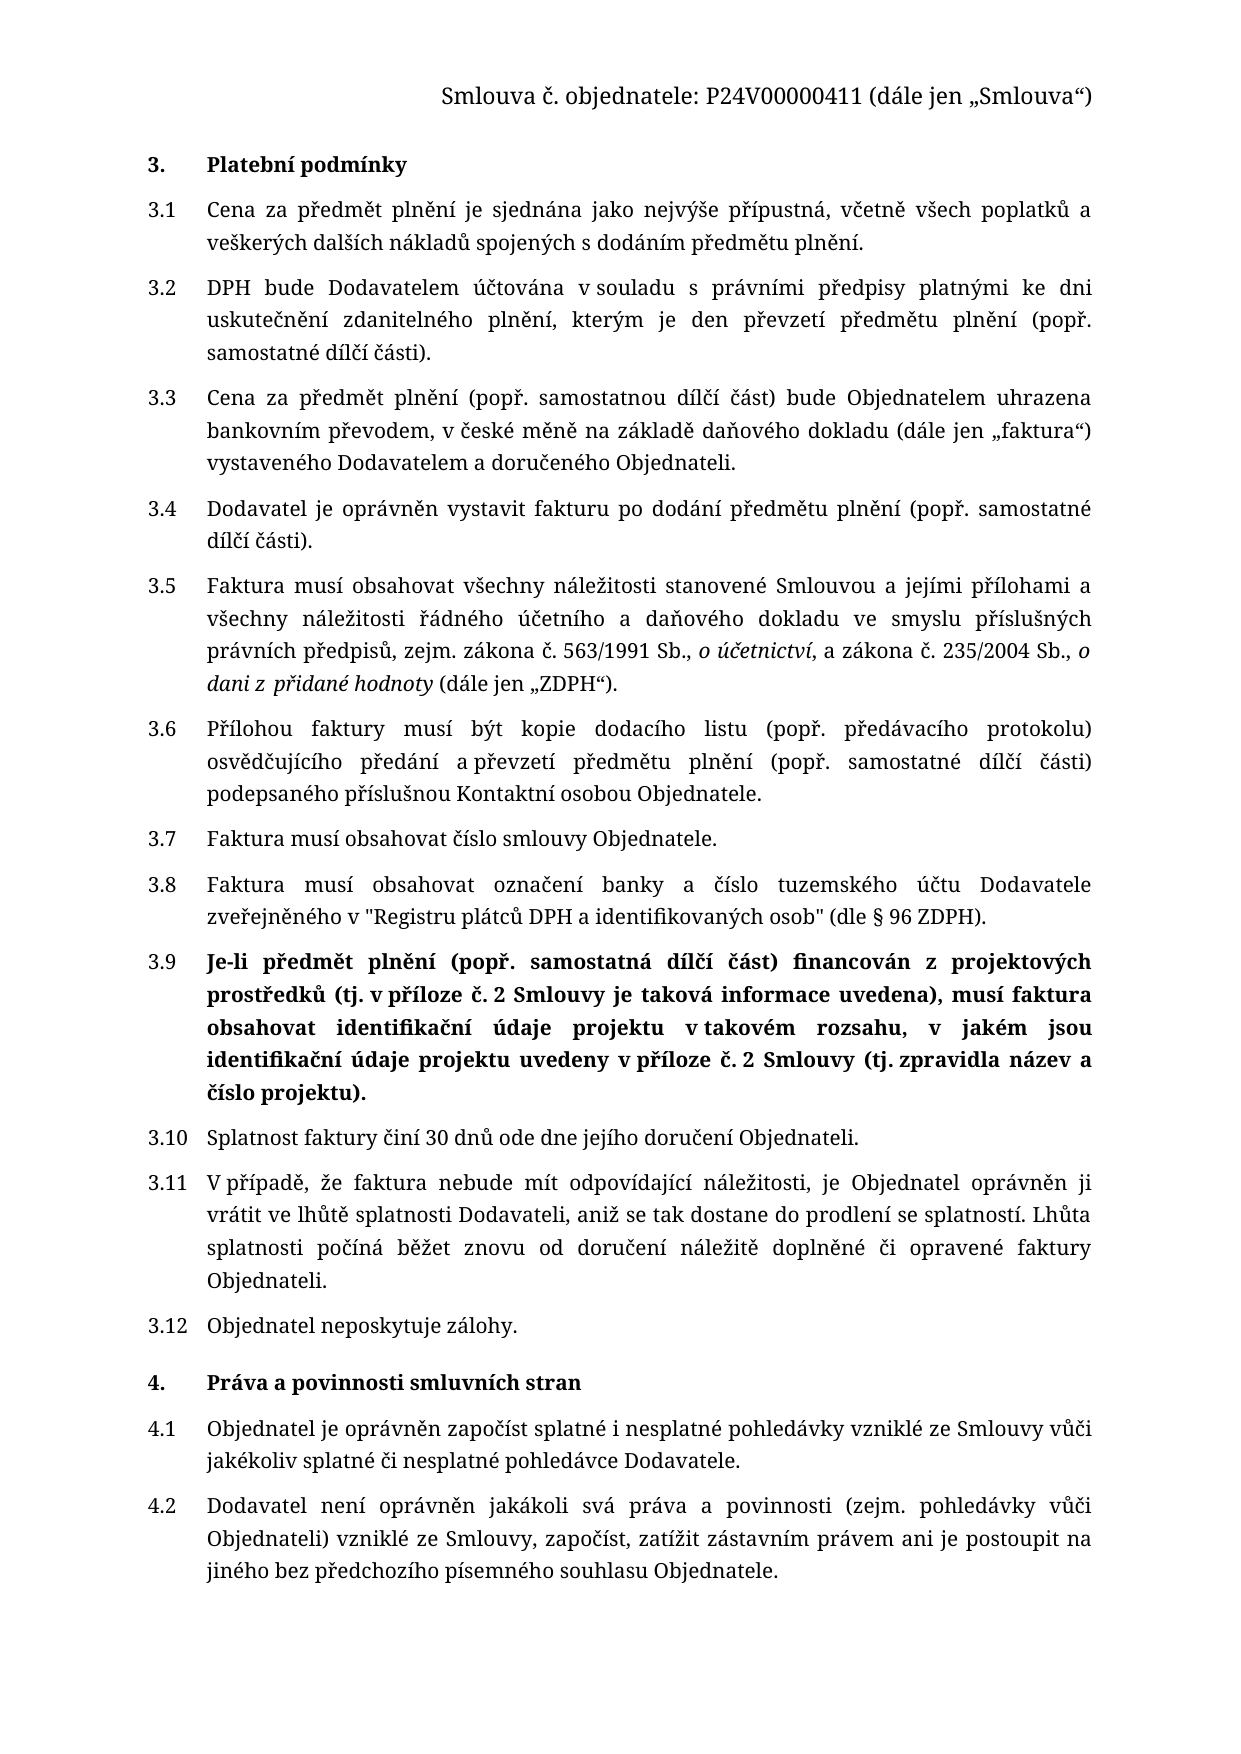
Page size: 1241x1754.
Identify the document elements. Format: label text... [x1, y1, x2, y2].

list DPH bude Dodavatelem účtována v souladu s právními předpisy platnými ke dni uskutečnění zdanitelného plnění, kterým je den převzetí předmětu plnění (popř. samostatné dílčí části). [148, 273, 1093, 367]
list Je-li předmět plnění (popř. samostatná dílčí část) financován z projektových prostředků (tj. v příloze č. 2 Smlouvy je taková informace uvedena), musí faktura obsahovat identifikační údaje projektu v takovém rozsahu, v jakém jsou identifikační údaje projektu uvedeny v příloze č. 2 Smlouvy (tj. zpravidla název a číslo projektu). [148, 947, 1093, 1106]
list Platební podmínky [148, 150, 1093, 179]
list Cena za předmět plnění (popř. samostatnou dílčí část) bude Objednatelem uhrazena bankovním převodem, v české měně na základě daňového dokladu (dále jen „faktura“) vystaveného Dodavatelem a doručeného Objednateli. [148, 383, 1093, 477]
list V případě, že faktura nebude mít odpovídající náležitosti, je Objednatel oprávněn ji vrátit ve lhůtě splatnosti Dodavateli, aniž se tak dostane do prodlení se splatností. Lhůta splatnosti počíná běžet znovu od doručení náležitě doplněné či opravené faktury Objednateli. [148, 1168, 1093, 1294]
list Práva a povinnosti smluvních stran [148, 1368, 1093, 1397]
list Faktura musí obsahovat označení banky a číslo tuzemského účtu Dodavatele zveřejněného v "Registru plátců DPH a identifikovaných osob" (dle § 96 ZDPH). [148, 870, 1093, 931]
list Dodavatel není oprávněn jakákoli svá práva a povinnosti (zejm. pohledávky vůči Objednateli) vzniklé ze Smlouvy, započíst, zatížit zástavním právem ani je postoupit na jiného bez předchozího písemného souhlasu Objednatele. [148, 1491, 1093, 1585]
list Objednatel neposkytuje zálohy. [148, 1311, 1093, 1339]
list Splatnost faktury činí 30 dnů ode dne jejího doručení Objednateli. [148, 1123, 1093, 1151]
list Faktura musí obsahovat všechny náležitosti stanovené Smlouvou a jejími přílohami a všechny náležitosti řádného účetního a daňového dokladu ve smyslu příslušných právních předpisů, zejm. zákona č. 563/1991 Sb., o účetnictví, a zákona č. 235/2004 Sb., o dani z přidané hodnoty (dále jen „ZDPH“). [148, 571, 1093, 698]
list Cena za předmět plnění je sjednána jako nejvýše přípustná, včetně všech poplatků a veškerých dalších nákladů spojených s dodáním předmětu plnění. [148, 195, 1093, 256]
list Objednatel je oprávněn započíst splatné i nesplatné pohledávky vzniklé ze Smlouvy vůči jakékoliv splatné či nesplatné pohledávce Dodavatele. [148, 1414, 1093, 1475]
list Přílohou faktury musí být kopie dodacího listu (popř. předávacího protokolu) osvědčujícího předání a převzetí předmětu plnění (popř. samostatné dílčí části) podepsaného příslušnou Kontaktní osobou Objednatele. [148, 714, 1093, 808]
list Faktura musí obsahovat číslo smlouvy Objednatele. [148, 824, 1093, 853]
list Dodavatel je oprávněn vystavit fakturu po dodání předmětu plnění (popř. samostatné dílčí části). [148, 494, 1093, 555]
